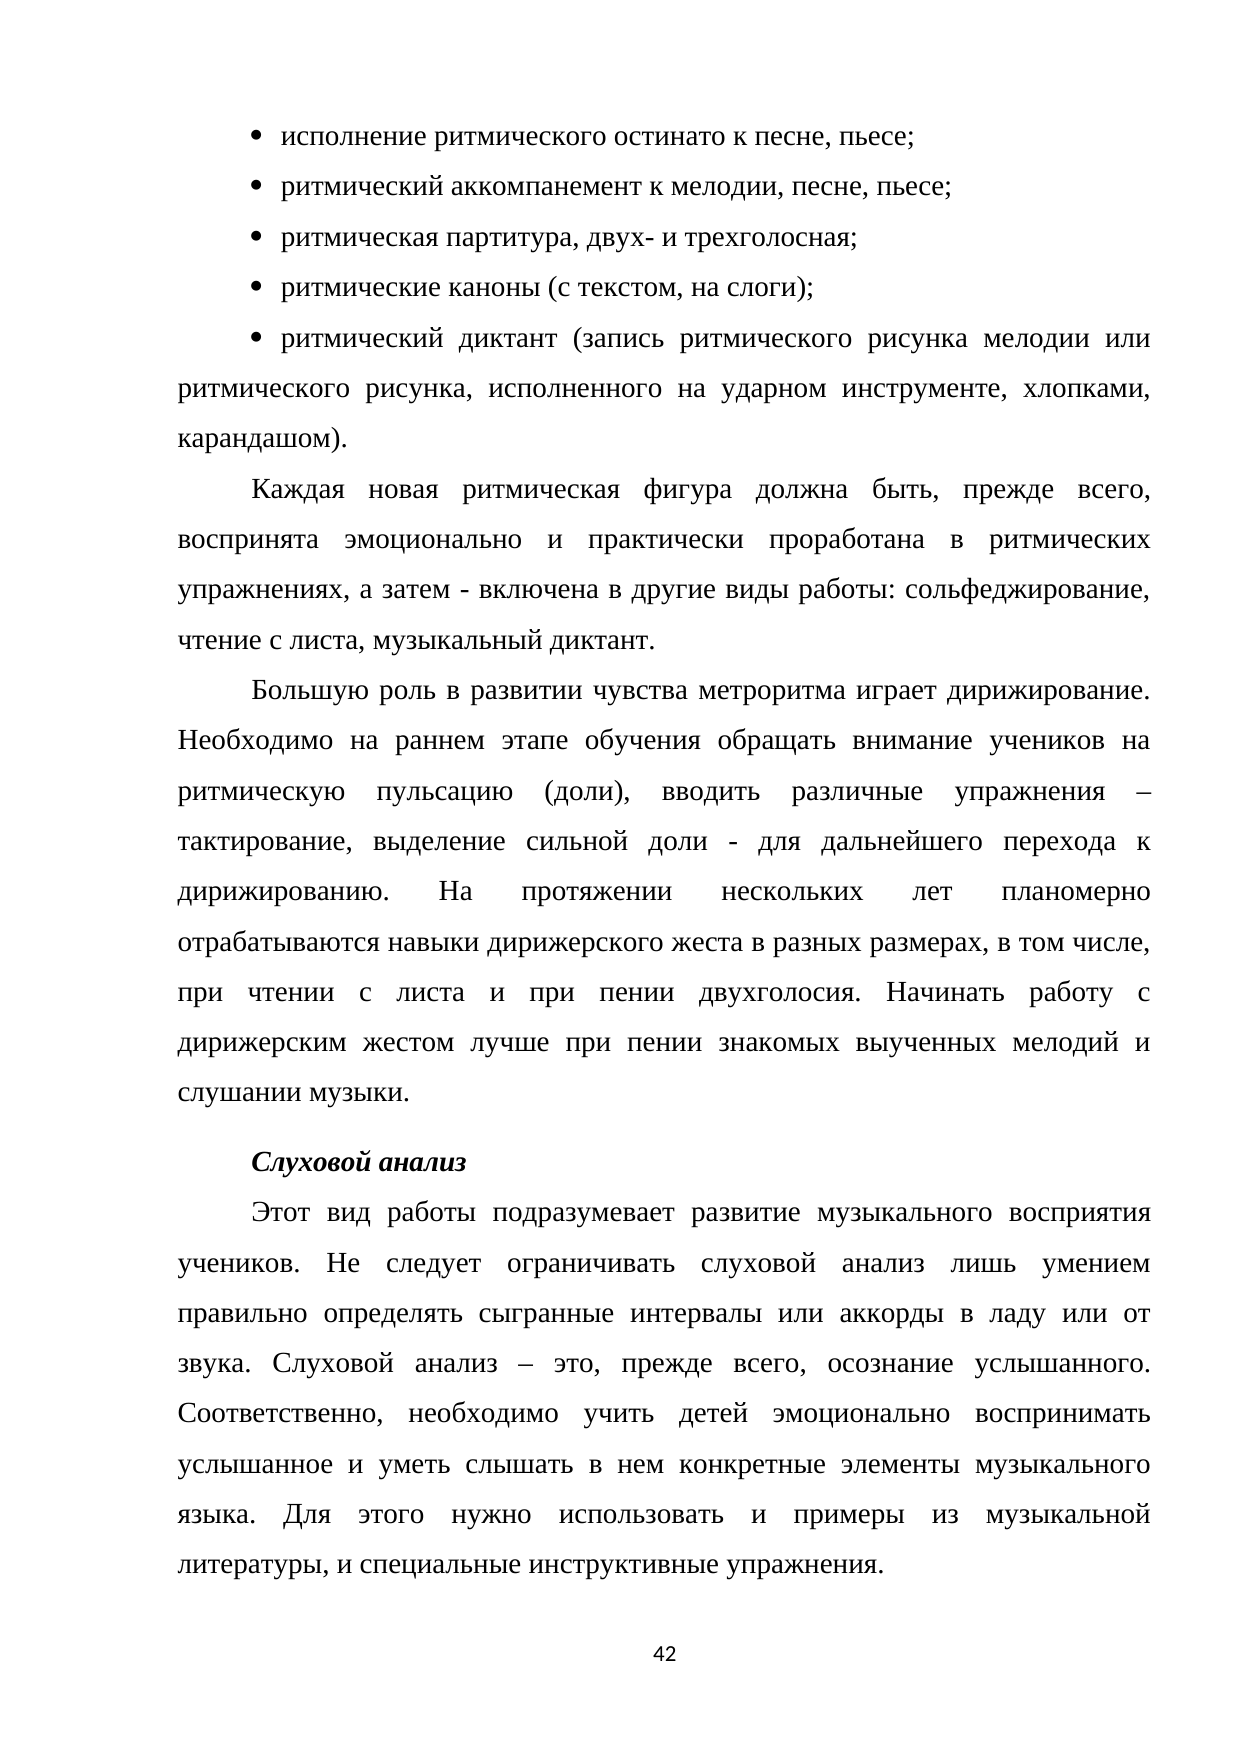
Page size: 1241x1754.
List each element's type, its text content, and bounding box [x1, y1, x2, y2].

text Каждая новая ритмическая фигура должна быть, прежде всего, воспринята эмоционально и практически проработана в ритмических упражнениях, а затем - включена в другие виды работы: сольфеджирование, чтение с листа, музыкальный диктант. [177, 471, 1152, 655]
text Большую роль в развитии чувства метроритма играет дирижирование. Необходимо на раннем этапе обучения обращать внимание учеников на ритмическую пульсацию (доли), вводить различные упражнения – тактирование, выделение сильной доли - для дальнейшего перехода к дирижированию. На протяжении нескольких лет планомерно отрабатываются навыки дирижерского жеста в разных размерах, в том числе, при чтении с листа и при пении двухголосия. Начинать работу с дирижерским жестом лучше при пении знакомых выученных мелодий и слушании музыки. [177, 672, 1152, 1108]
text Слуховой анализ [177, 1144, 1152, 1178]
list ритмические каноны (с текстом, на слоги); [177, 269, 1152, 303]
list исполнение ритмического остинато к песне, пьесе; [177, 118, 1152, 152]
list ритмическая партитура, двух- и трехголосная; [177, 219, 1152, 253]
list ритмический диктант (запись ритмического рисунка мелодии или ритмического рисунка, исполненного на ударном инструменте, хлопками, карандашом). [177, 320, 1152, 454]
list ритмический аккомпанемент к мелодии, песне, пьесе; [177, 168, 1152, 202]
text Этот вид работы подразумевает развитие музыкального восприятия учеников. Не следует ограничивать слуховой анализ лишь умением правильно определять сыгранные интервалы или аккорды в ладу или от звука. Слуховой анализ – это, прежде всего, осознание услышанного. Соответственно, необходимо учить детей эмоционально воспринимать услышанное и уметь слышать в нем конкретные элементы музыкального языка. Для этого нужно использовать и примеры из музыкальной литературы, и специальные инструктивные упражнения. [177, 1194, 1152, 1580]
